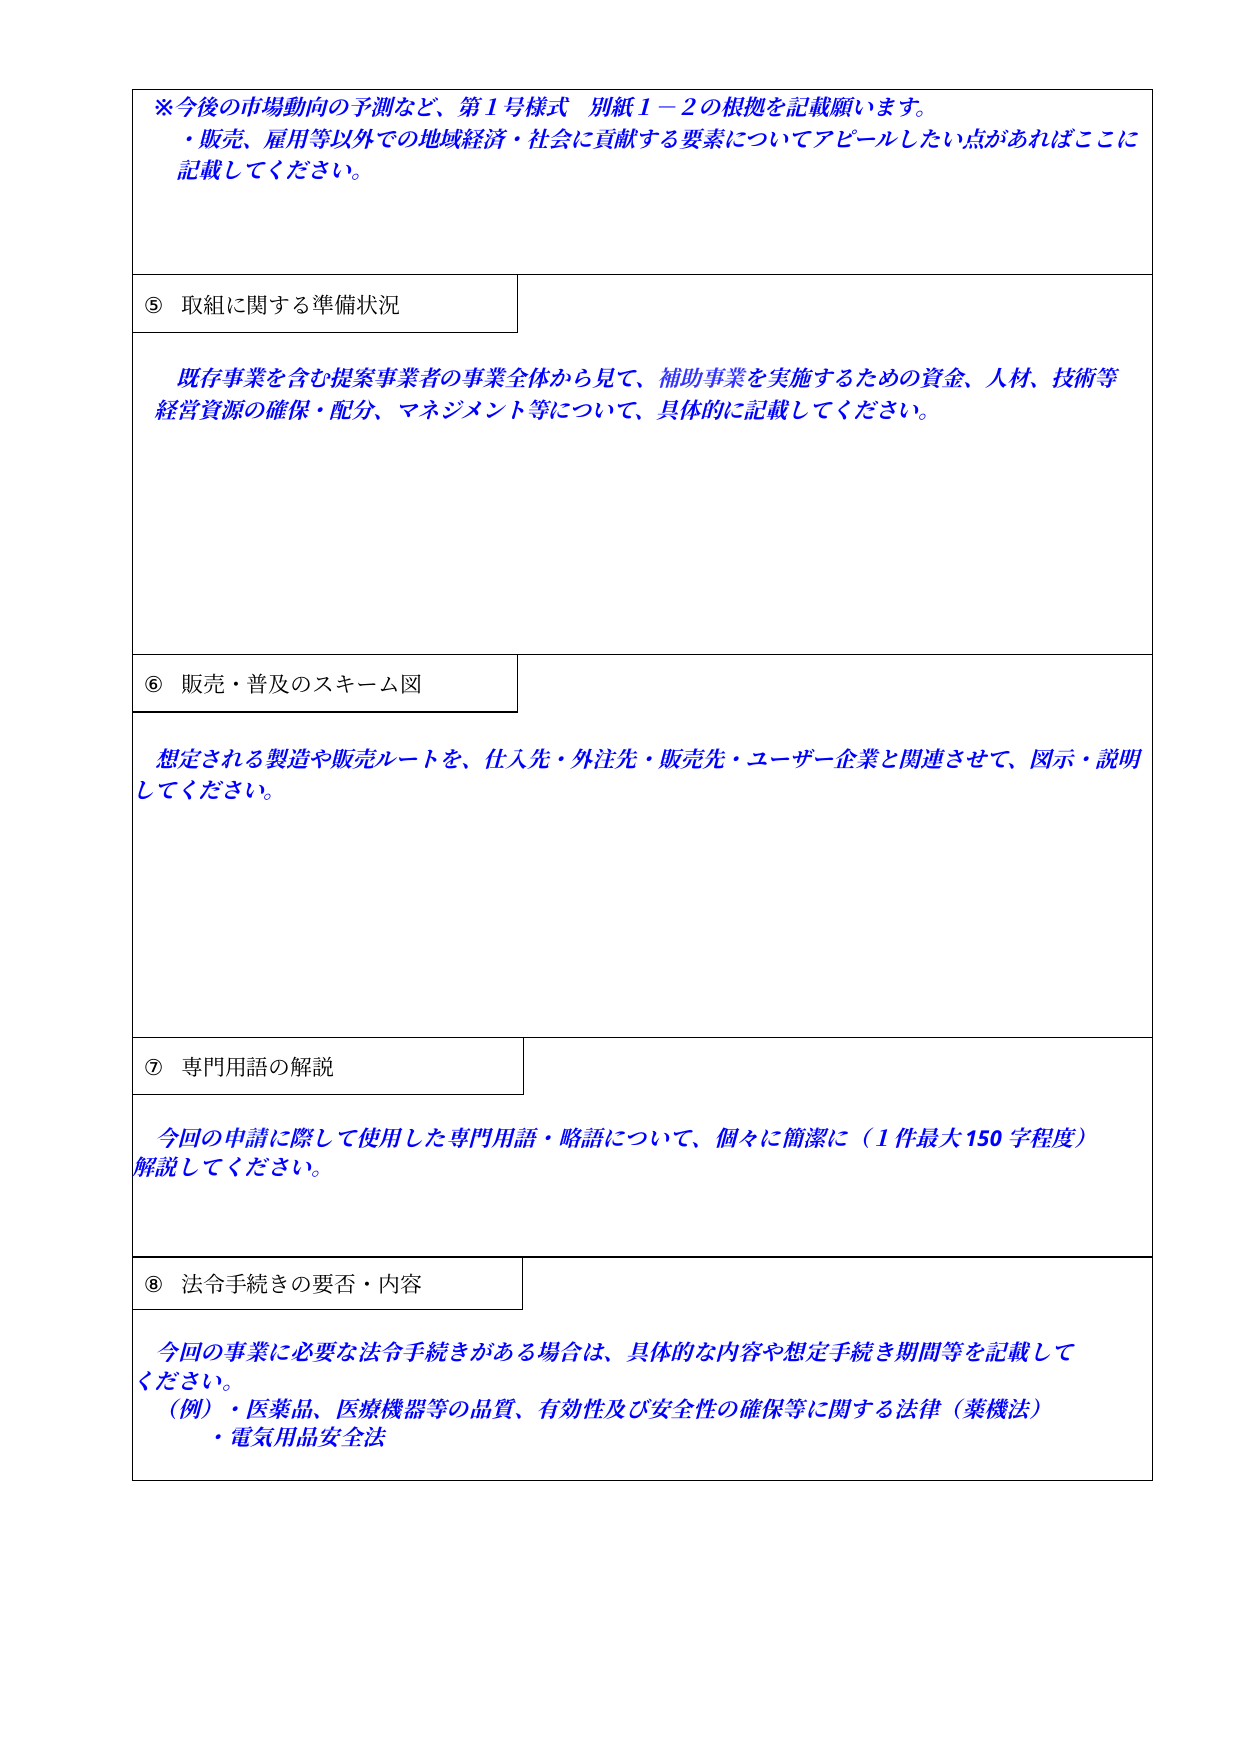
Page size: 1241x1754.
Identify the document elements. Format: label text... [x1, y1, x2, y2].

table_cell [518, 275, 1152, 332]
table_cell 取組に関する準備状況 [133, 275, 517, 332]
table_cell 想定される製造や販売ルートを、仕入先・外注先・販売先・ユーザー企業と関連させて、図示・説明してください。 [133, 711, 1152, 1037]
table_cell 専門用語の解説 [133, 1038, 523, 1093]
table_cell [523, 1258, 1152, 1309]
table_cell 今回の申請に際して使用した専門用語・略語について、個々に簡潔に（１件最大150字程度） 解説してください。 [133, 1094, 1152, 1256]
table_cell [518, 655, 1152, 711]
table_cell 販売・普及のスキーム図 [133, 655, 517, 711]
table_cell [133, 90, 1152, 274]
table_cell 既存事業を含む提案事業者の事業全体から見て、補助事業を実施するための資金、人材、技術等 経営資源の確保・配分、マネジメント等について、具体的に記載してください。 [133, 332, 1152, 654]
table_cell 今回の事業に必要な法令手続きがある場合は、具体的な内容や想定手続き期間等を記載して ください。 （例）・医薬品、医療機器等の品質、有効性及び安全性の確保等に関する法律（薬機法） ・電気用品安全法 [133, 1309, 1152, 1480]
table_cell [524, 1038, 1152, 1093]
table_cell 法令手続きの要否・内容 [133, 1258, 522, 1309]
